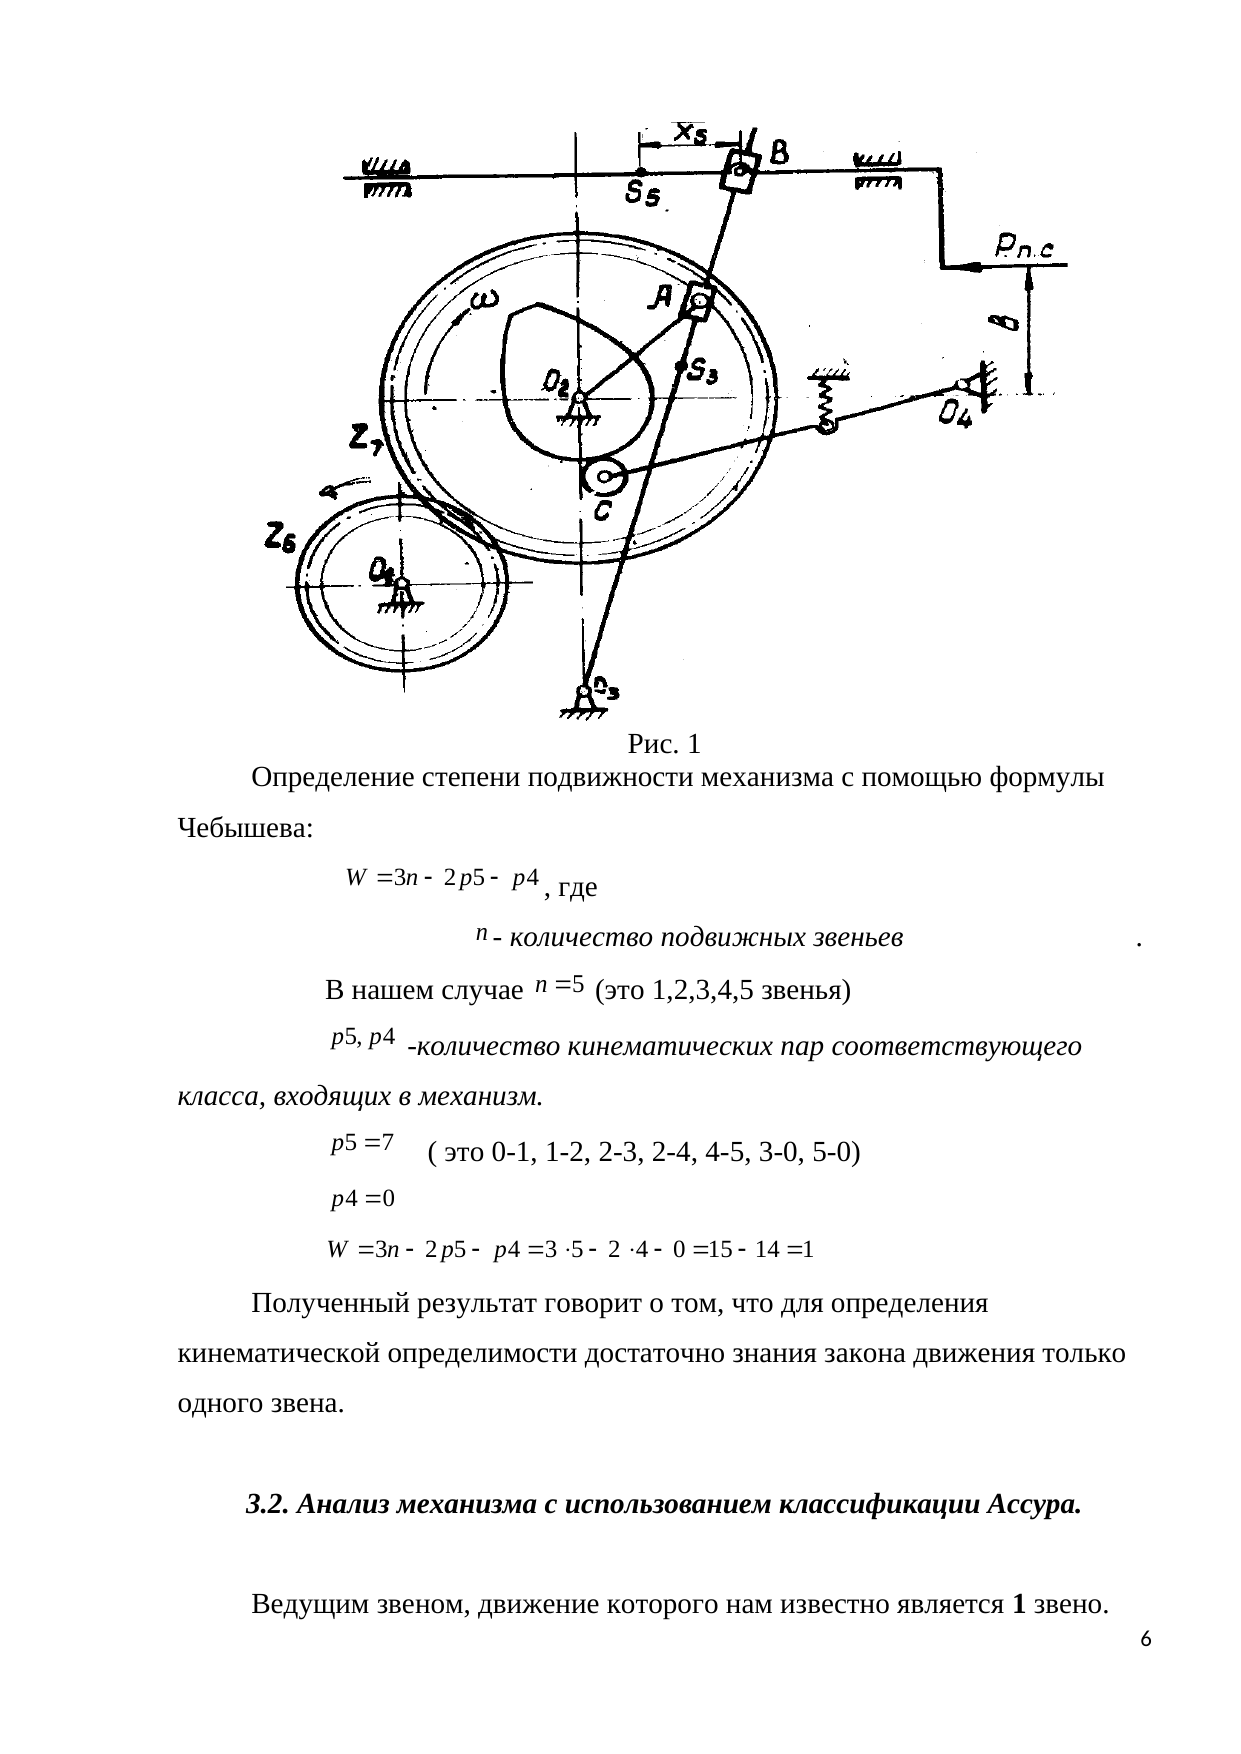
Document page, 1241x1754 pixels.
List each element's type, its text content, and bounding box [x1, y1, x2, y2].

picture [261, 118, 1068, 726]
text Ведущим звеном, движение которого нам известно является 1 звено. [177, 1587, 1152, 1620]
text -количество кинематических пар соответствующего класса, входящих в механизм. [177, 1022, 1152, 1111]
text - количество подвижных звеньев . [177, 919, 1152, 953]
text 3.2. Анализ механизма с использованием классификации Ассура. [177, 1486, 1152, 1519]
text , где [177, 860, 1152, 902]
text ( это 0-1, 1-2, 2-3, 2-4, 4-5, 3-0, 5-0) [177, 1128, 1152, 1167]
text Рис. 1 [177, 726, 1152, 759]
text Определение степени подвижности механизма с помощью формулы Чебышева: [177, 759, 1152, 843]
text Полученный результат говорит о том, что для определения кинематической определимости достаточно знания закона движения только одного звена. [177, 1285, 1152, 1419]
text В нашем случае (это 1,2,3,4,5 звенья) [177, 969, 1152, 1005]
